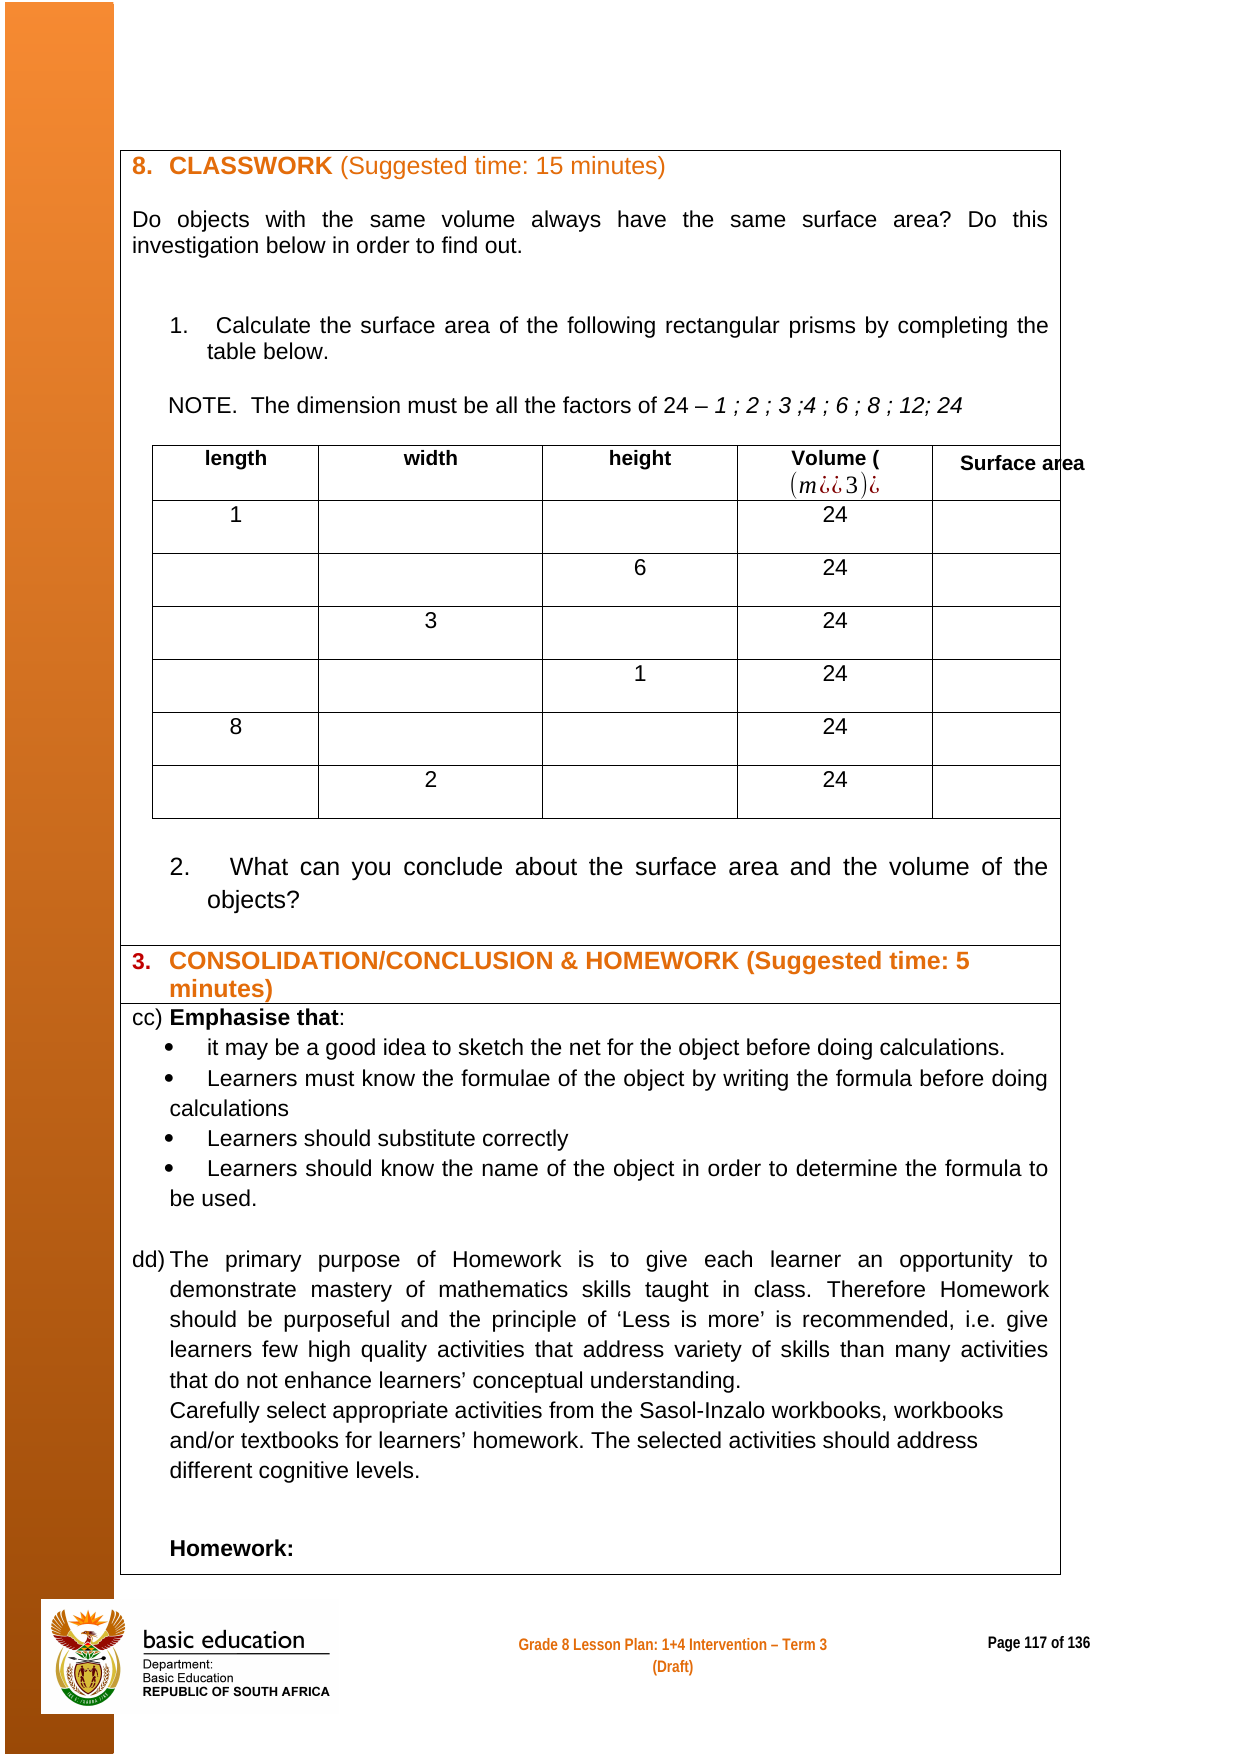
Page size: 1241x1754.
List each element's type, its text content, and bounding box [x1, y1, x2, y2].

picture [41, 1599, 339, 1714]
table_header CLASSWORK (Suggested time: 15 minutes) Do objects with the same volume always have the same surface area? Do this investigation below in order to find out. Calculate the surface area of the following rectangular prisms by completing the table below. NOTE. The dimension must be all the factors of 24 – 1 ; 2 ; 3 ;4 ; 6 ; 8 ; 12; 24 What can you conclude about the surface area and the volume of the objects? [121, 151, 1060, 944]
table_cell CONSOLIDATION/CONCLUSION & HOMEWORK (Suggested time: 5 minutes) [121, 946, 1060, 1003]
